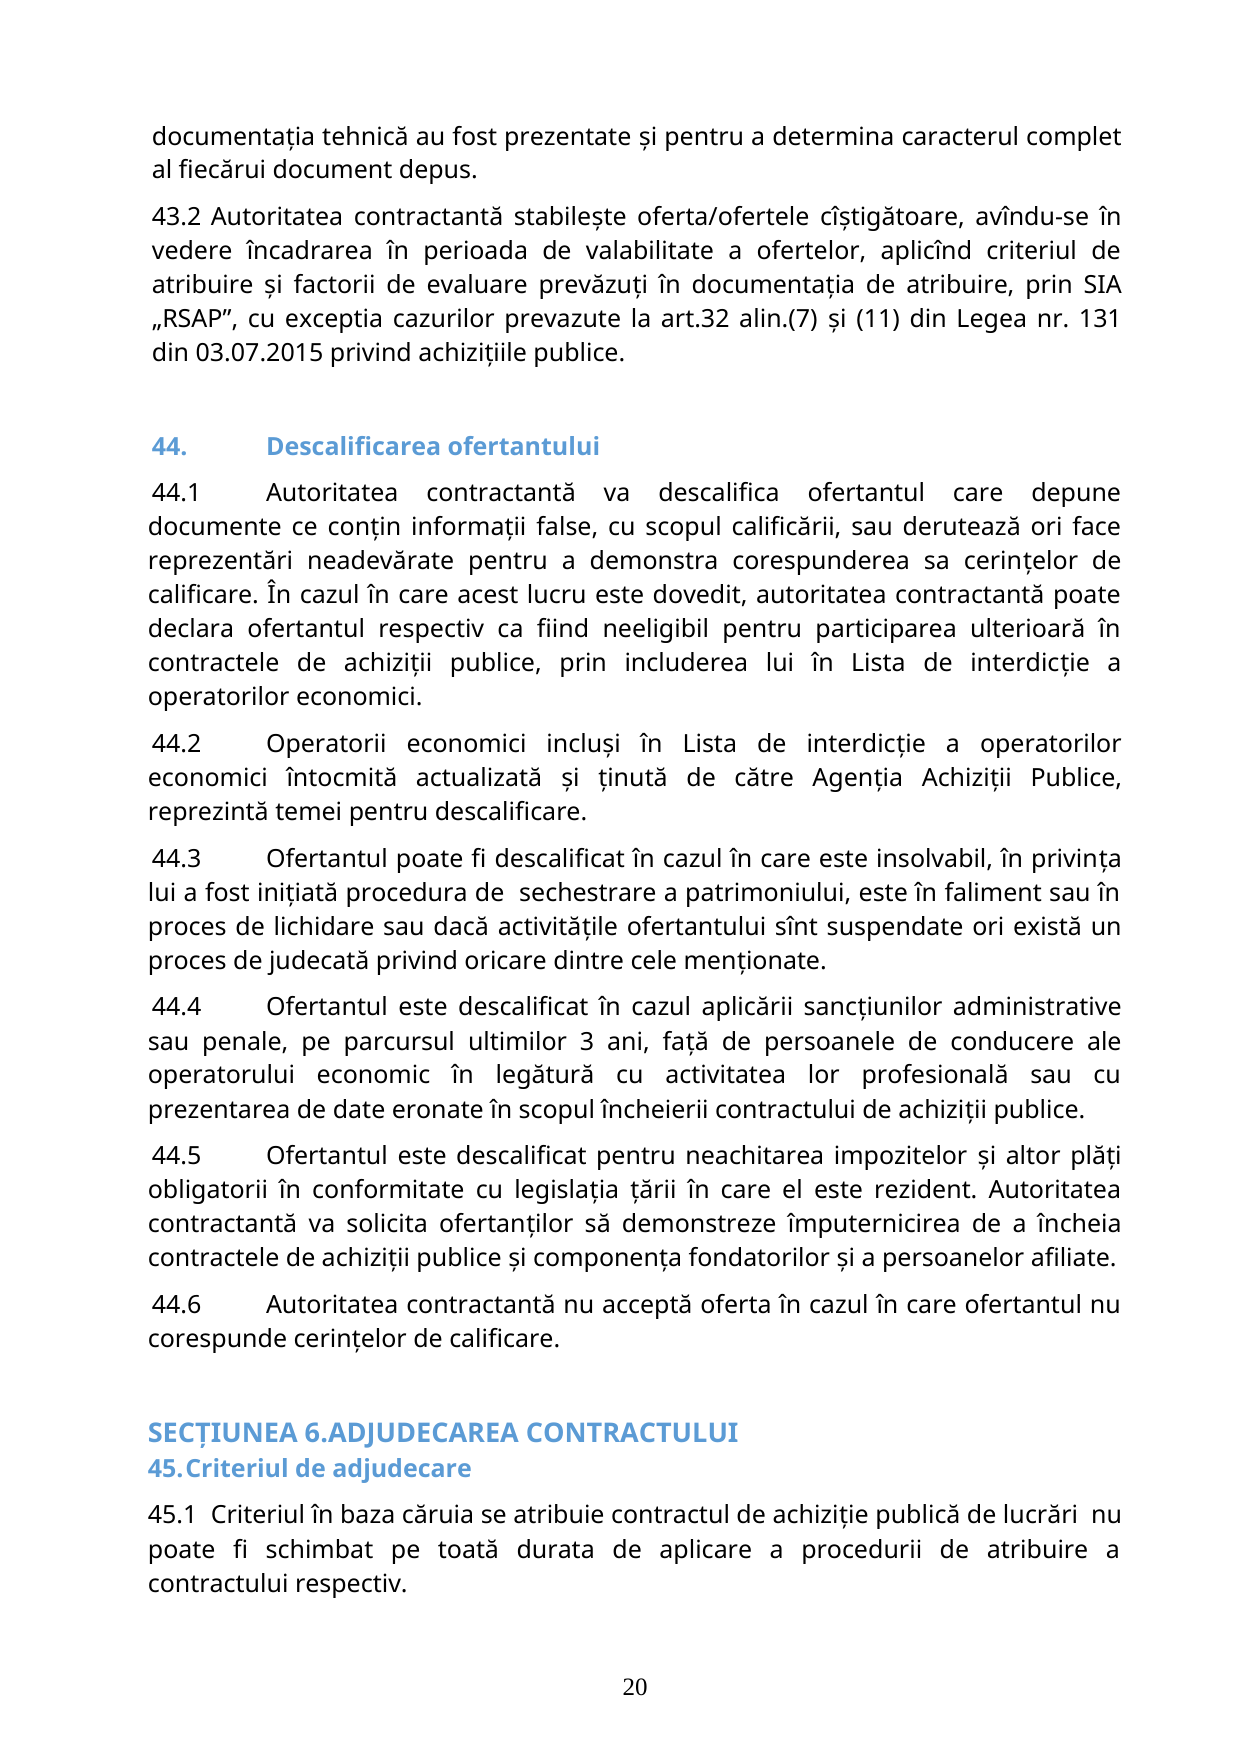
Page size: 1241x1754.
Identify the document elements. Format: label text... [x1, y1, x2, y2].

list Criteriul în baza căruia se atribuie contractul de achiziţie publică de lucrări nu poate fi schimbat pe toată durata de aplicare a procedurii de atribuire a contractului respectiv. [148, 1497, 1122, 1599]
list Ofertantul poate fi descalificat în cazul în care este insolvabil, în privinţa lui a fost iniţiată procedura de sechestrare a patrimoniului, este în faliment sau în proces de lichidare sau dacă activităţile ofertantului sînt suspendate ori există un proces de judecată privind oricare dintre cele menţionate. [148, 840, 1122, 977]
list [152, 118, 1122, 186]
subtitle Criteriul de adjudecare [148, 1451, 1122, 1485]
list Autoritatea contractantă stabileşte oferta/ofertele cîştigătoare, avîndu-se în vedere încadrarea în perioada de valabilitate a ofertelor, aplicînd criteriul de atribuire şi factorii de evaluare prevăzuţi în documentaţia de atribuire, prin SIA „RSAP”, cu exceptia cazurilor prevazute la art.32 alin.(7) şi (11) din Legea nr. 131 din 03.07.2015 privind achizițiile publice. [152, 199, 1122, 369]
list Ofertantul este descalificat în cazul aplicării sancţiunilor administrative sau penale, pe parcursul ultimilor 3 ani, faţă de persoanele de conducere ale operatorului economic în legătură cu activitatea lor profesională sau cu prezentarea de date eronate în scopul încheierii contractului de achiziţii publice. [148, 989, 1122, 1125]
list Autoritatea contractantă nu acceptă oferta în cazul în care ofertantul nu corespunde cerințelor de calificare. [148, 1287, 1122, 1355]
list Autoritatea contractantă va descalifica ofertantul care depune documente ce conţin informaţii false, cu scopul calificării, sau derutează ori face reprezentări neadevărate pentru a demonstra corespunderea sa cerinţelor de calificare. În cazul în care acest lucru este dovedit, autoritatea contractantă poate declara ofertantul respectiv ca fiind neeligibil pentru participarea ulterioară în contractele de achiziţii publice, prin includerea lui în Lista de interdicţie a operatorilor economici. [148, 475, 1122, 713]
subtitle SECȚIUNEA 6.ADJUDECAREA CONTRACTULUI [148, 1414, 1122, 1451]
list Operatorii economici incluși în Lista de interdicţie a operatorilor economici întocmită actualizată şi ţinută de către Agenţia Achiziţii Publice, reprezintă temei pentru descalificare. [148, 726, 1122, 828]
subtitle Descalificarea ofertantului [152, 428, 1122, 462]
list Ofertantul este descalificat pentru neachitarea impozitelor şi altor plăţi obligatorii în conformitate cu legislaţia ţării în care el este rezident. Autoritatea contractantă va solicita ofertanţilor să demonstreze împuternicirea de a încheia contractele de achiziţii publice şi componenţa fondatorilor şi a persoanelor afiliate. [148, 1138, 1122, 1274]
